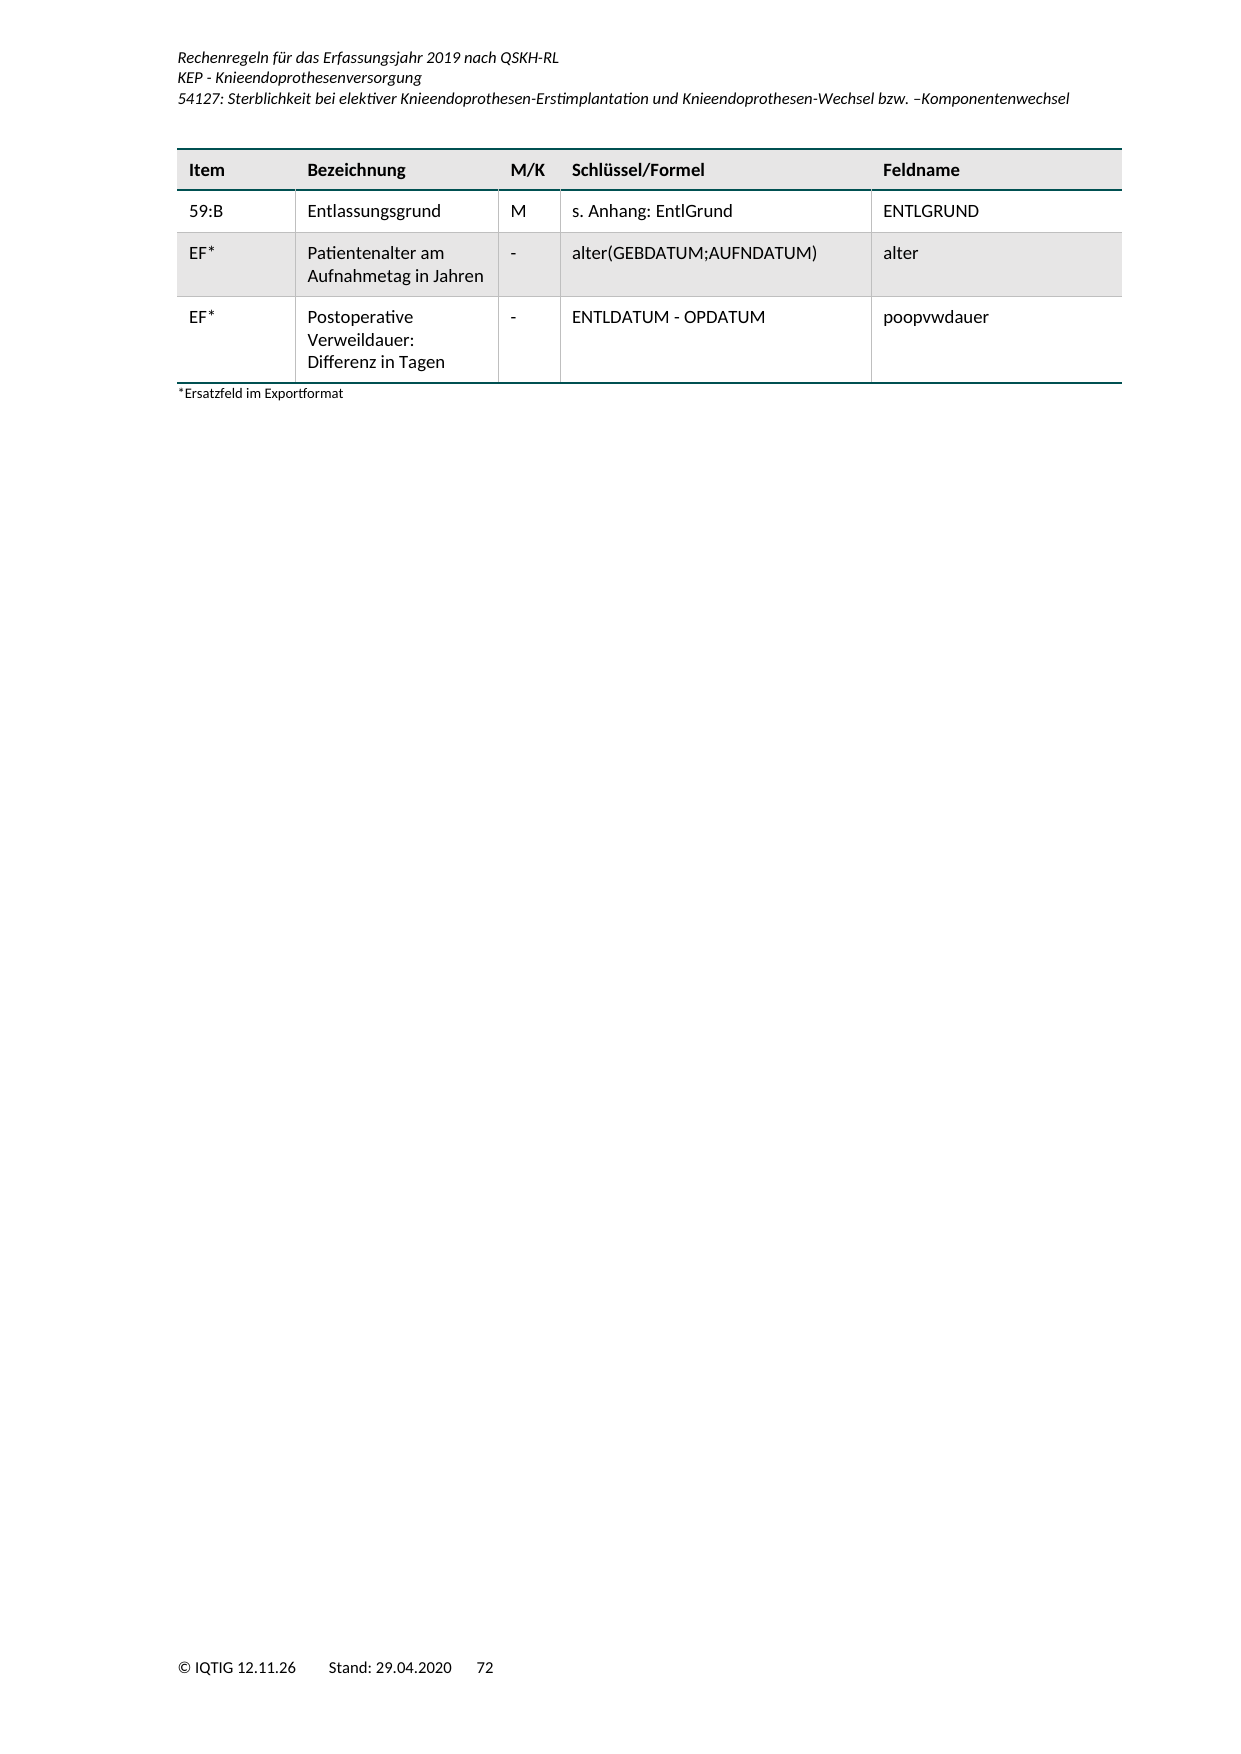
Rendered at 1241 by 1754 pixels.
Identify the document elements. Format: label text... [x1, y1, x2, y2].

table_cell 59:B [177, 191, 295, 232]
table_header Feldname [871, 150, 1122, 189]
table_header M/K [499, 150, 560, 189]
table_cell EF* [177, 297, 295, 382]
table_cell ENTLDATUM - OPDATUM [561, 297, 871, 382]
table_cell - [499, 297, 560, 382]
table_header Item [177, 150, 295, 189]
table_cell EF* [177, 233, 295, 296]
table_cell Patientenalter am Aufnahmetag in Jahren [296, 233, 498, 296]
table_cell ENTLGRUND [872, 191, 1122, 232]
text *Ersatzfeld im Exportformat [177, 384, 1122, 402]
table_header Schlüssel/Formel [560, 150, 871, 189]
table_cell s. Anhang: EntlGrund [561, 191, 871, 232]
table_cell alter(GEBDATUM;AUFNDATUM) [561, 233, 871, 296]
table_cell alter [872, 233, 1122, 296]
table_cell poopvwdauer [872, 297, 1122, 382]
table_header Bezeichnung [295, 150, 499, 189]
table_cell M [499, 191, 560, 232]
table_cell Entlassungsgrund [296, 191, 498, 232]
table_cell - [499, 233, 560, 296]
table_cell Postoperative Verweildauer: Differenz in Tagen [296, 297, 498, 382]
